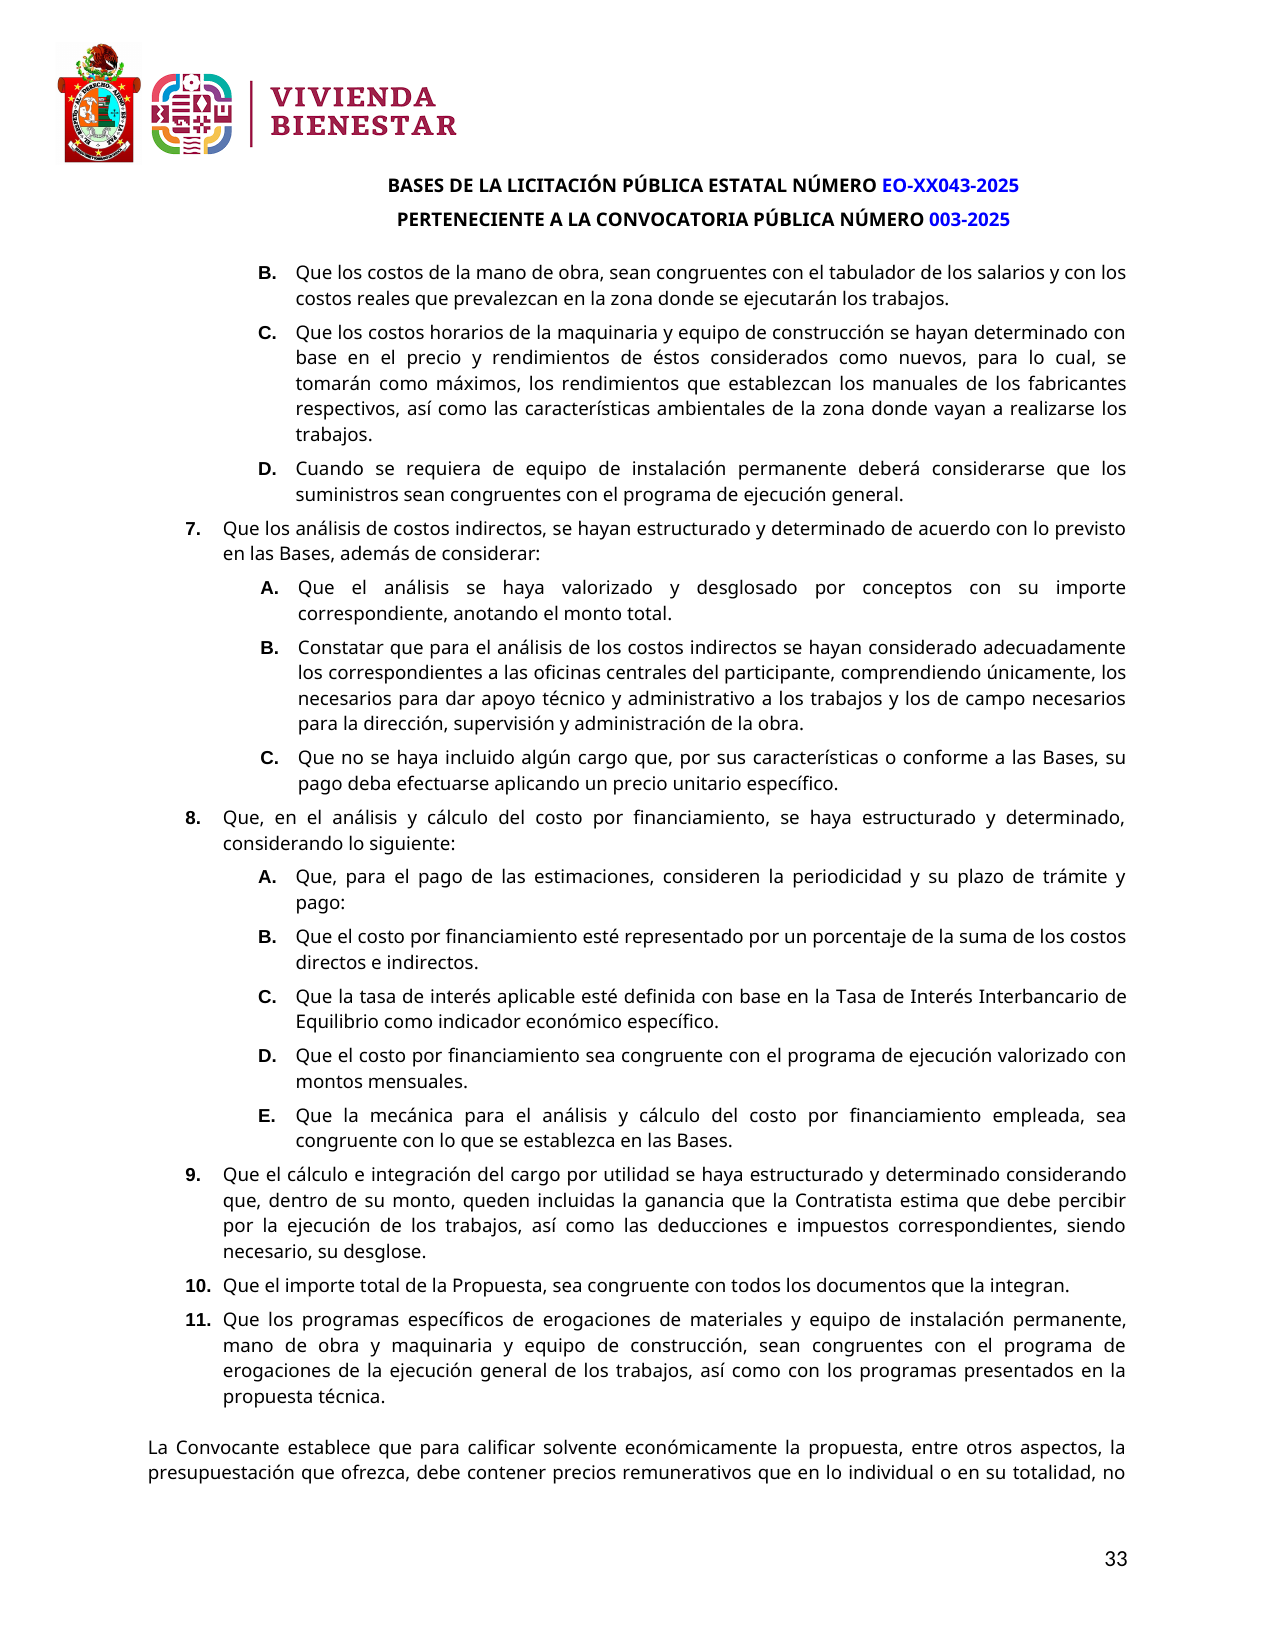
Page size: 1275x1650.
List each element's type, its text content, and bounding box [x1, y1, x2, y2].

list Que la tasa de interés aplicable esté definida con base en la Tasa de Interés Interbancario de Equilibrio como indicador económico específico. [258, 983, 1127, 1034]
list Que el costo por financiamiento sea congruente con el programa de ejecución valorizado con montos mensuales. [258, 1043, 1127, 1094]
picture [55, 42, 143, 165]
list Que los análisis de costos indirectos, se hayan estructurado y determinado de acuerdo con lo previsto en las Bases, además de considerar: [185, 515, 1127, 566]
list Que el importe total de la Propuesta, sea congruente con todos los documentos que la integran. [185, 1272, 1127, 1298]
list Que los costos horarios de la maquinaria y equipo de construcción se hayan determinado con base en el precio y rendimientos de éstos considerados como nuevos, para lo cual, se tomarán como máximos, los rendimientos que establezcan los manuales de los fabricantes respectivos, así como las características ambientales de la zona donde vayan a realizarse los trabajos. [258, 319, 1127, 447]
list Que la mecánica para el análisis y cálculo del costo por financiamiento empleada, sea congruente con lo que se establezca en las Bases. [258, 1102, 1127, 1153]
list Constatar que para el análisis de los costos indirectos se hayan considerado adecuadamente los correspondientes a las oficinas centrales del participante, comprendiendo únicamente, los necesarios para dar apoyo técnico y administrativo a los trabajos y los de campo necesarios para la dirección, supervisión y administración de la obra. [260, 634, 1127, 736]
list Cuando se requiera de equipo de instalación permanente deberá considerarse que los suministros sean congruentes con el programa de ejecución general. [258, 455, 1127, 506]
list Que los programas específicos de erogaciones de materiales y equipo de instalación permanente, mano de obra y maquinaria y equipo de construcción, sean congruentes con el programa de erogaciones de la ejecución general de los trabajos, así como con los programas presentados en la propuesta técnica. [185, 1306, 1127, 1408]
list Que, en el análisis y cálculo del costo por financiamiento, se haya estructurado y determinado, considerando lo siguiente: [185, 804, 1127, 855]
list Que el cálculo e integración del cargo por utilidad se haya estructurado y determinado considerando que, dentro de su monto, queden incluidas la ganancia que la Contratista estima que debe percibir por la ejecución de los trabajos, así como las deducciones e impuestos correspondientes, siendo necesario, su desglose. [185, 1162, 1127, 1264]
picture [147, 66, 473, 163]
list Que los costos de la mano de obra, sean congruentes con el tabulador de los salarios y con los costos reales que prevalezcan en la zona donde se ejecutarán los trabajos. [258, 259, 1127, 311]
list Que el análisis se haya valorizado y desglosado por conceptos con su importe correspondiente, anotando el monto total. [260, 574, 1127, 626]
list Que el costo por financiamiento esté representado por un porcentaje de la suma de los costos directos e indirectos. [258, 923, 1127, 974]
list Que, para el pago de las estimaciones, consideren la periodicidad y su plazo de trámite y pago: [258, 864, 1127, 915]
list Que no se haya incluido algún cargo que, por sus características o conforme a las Bases, su pago deba efectuarse aplicando un precio unitario específico. [260, 745, 1127, 796]
